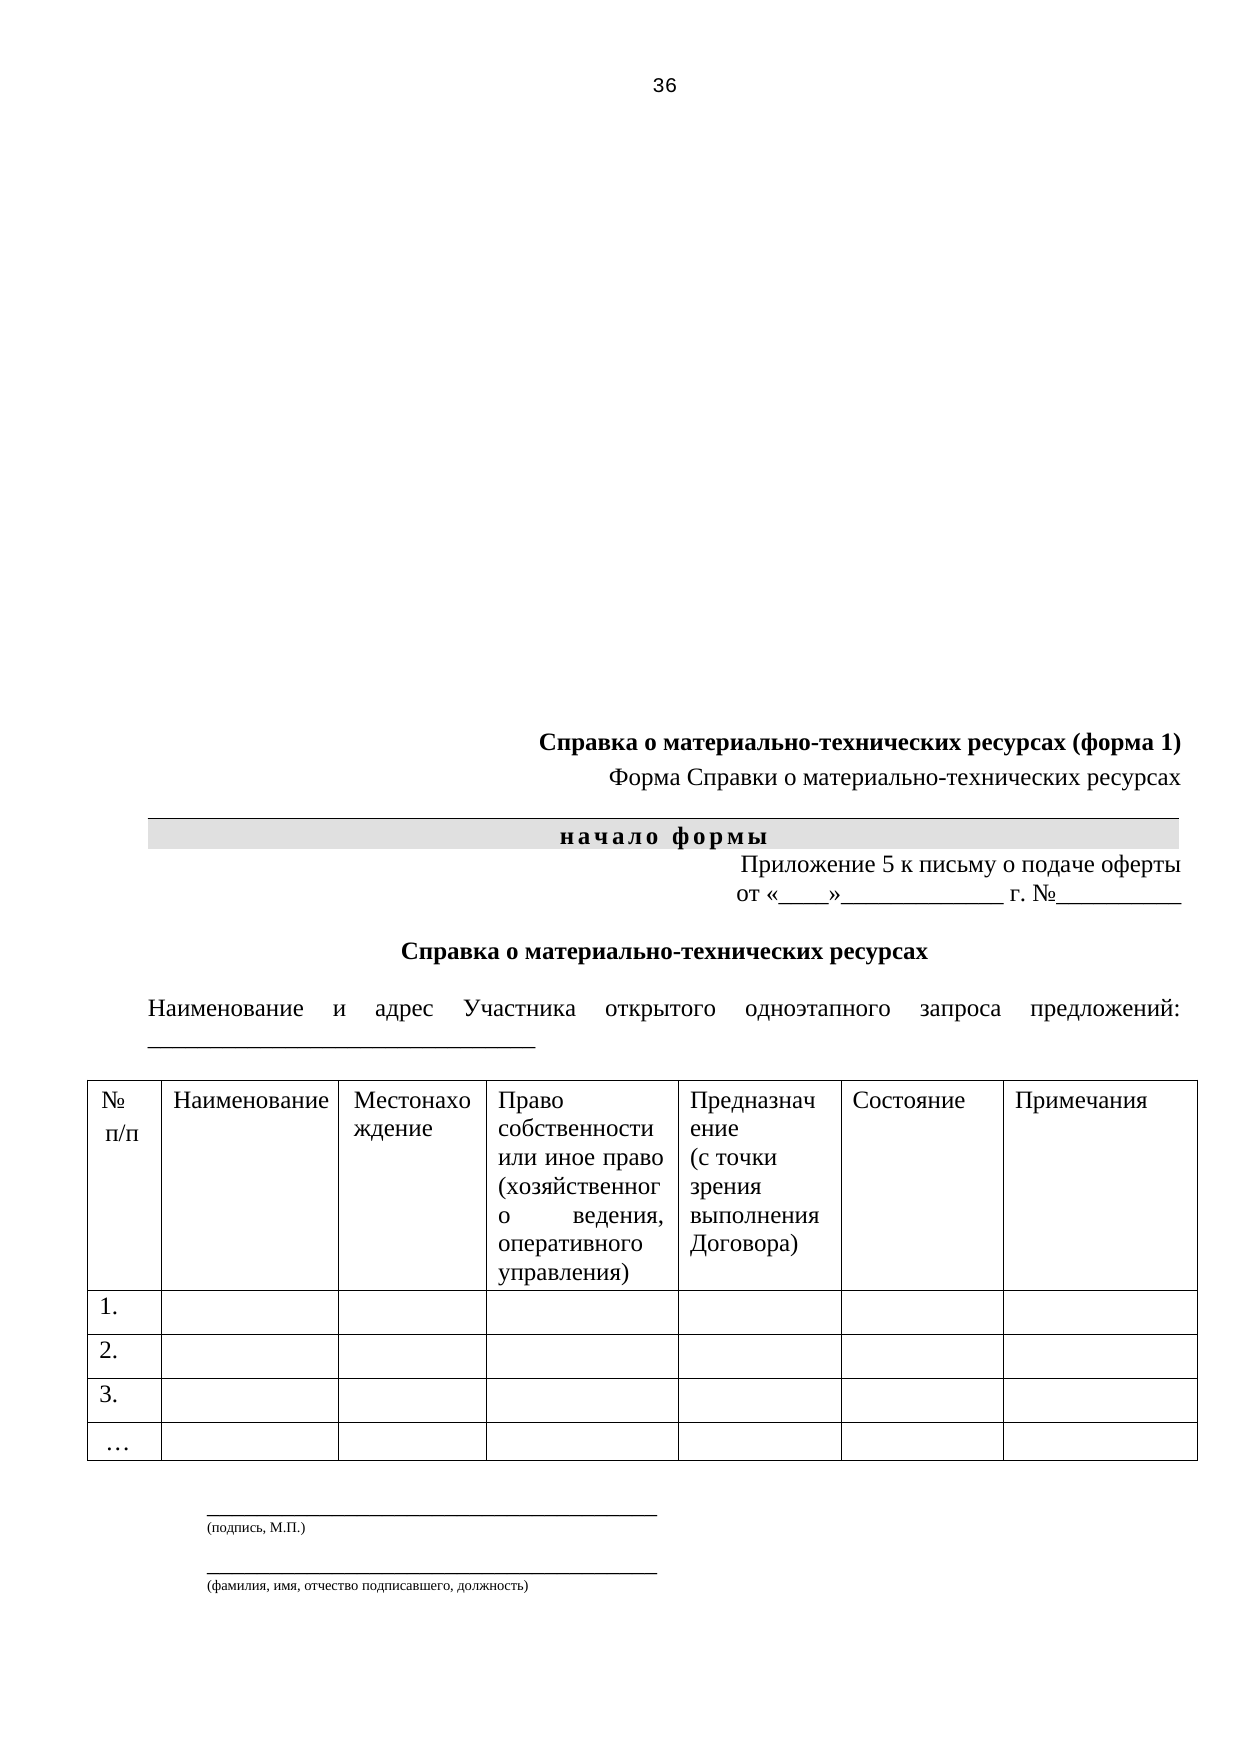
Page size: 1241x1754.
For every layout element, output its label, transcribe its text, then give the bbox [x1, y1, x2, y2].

table_cell [1004, 1423, 1197, 1460]
table_cell [339, 1335, 486, 1378]
table_cell [1004, 1291, 1197, 1334]
text Приложение 5 к письму о подаче оферты от «____»_____________ г. №__________ [148, 849, 1181, 907]
text начало формы [148, 819, 1179, 849]
table_header Наименование [162, 1081, 338, 1290]
table_cell [487, 1423, 678, 1460]
text Наименование и адрес Участника открытого одноэтапного запроса предложений: _______________________________ [148, 993, 1181, 1051]
table_cell [88, 1335, 161, 1378]
table_cell [842, 1335, 1003, 1378]
text Справка о материально-технических ресурсах (форма 5) [148, 727, 1181, 756]
table_cell [162, 1379, 338, 1422]
text (фамилия, имя, отчество подписавшего, должность) [148, 1576, 797, 1605]
table_cell [487, 1335, 678, 1378]
table_cell [88, 1379, 161, 1422]
table_cell [679, 1291, 841, 1334]
table_cell [842, 1423, 1003, 1460]
table_cell [162, 1335, 338, 1378]
table_header Примечания [1004, 1081, 1197, 1290]
table_header Состояние [842, 1081, 1003, 1290]
table_cell [842, 1379, 1003, 1422]
table_header Местонахождение [339, 1081, 486, 1290]
table_cell [679, 1423, 841, 1460]
table_header № п/п [88, 1081, 161, 1290]
table_header Предназначение (с точки зрения выполнения Договора) [679, 1081, 841, 1290]
text Справка о материально-технических ресурсах [148, 936, 1181, 964]
table_cell [679, 1379, 841, 1422]
text ____________________________________ [148, 1548, 1181, 1576]
table_cell … [88, 1423, 161, 1460]
table_cell [88, 1291, 161, 1334]
table_cell [487, 1379, 678, 1422]
table_cell [679, 1335, 841, 1378]
text ____________________________________ [148, 1490, 1181, 1519]
text (подпись, М.П.) [148, 1519, 797, 1548]
table_cell [842, 1291, 1003, 1334]
table_cell [162, 1423, 338, 1460]
table_cell [1004, 1335, 1197, 1378]
table_cell [339, 1423, 486, 1460]
text Форма Справки о материально-технических ресурсах [284, 762, 1181, 791]
table_header Право собственности или иное право (хозяйственного ведения, оперативного управления) [487, 1081, 678, 1290]
table_cell [1004, 1379, 1197, 1422]
table_cell [162, 1291, 338, 1334]
table_cell [339, 1379, 486, 1422]
table_cell [487, 1291, 678, 1334]
table_cell [339, 1291, 486, 1334]
